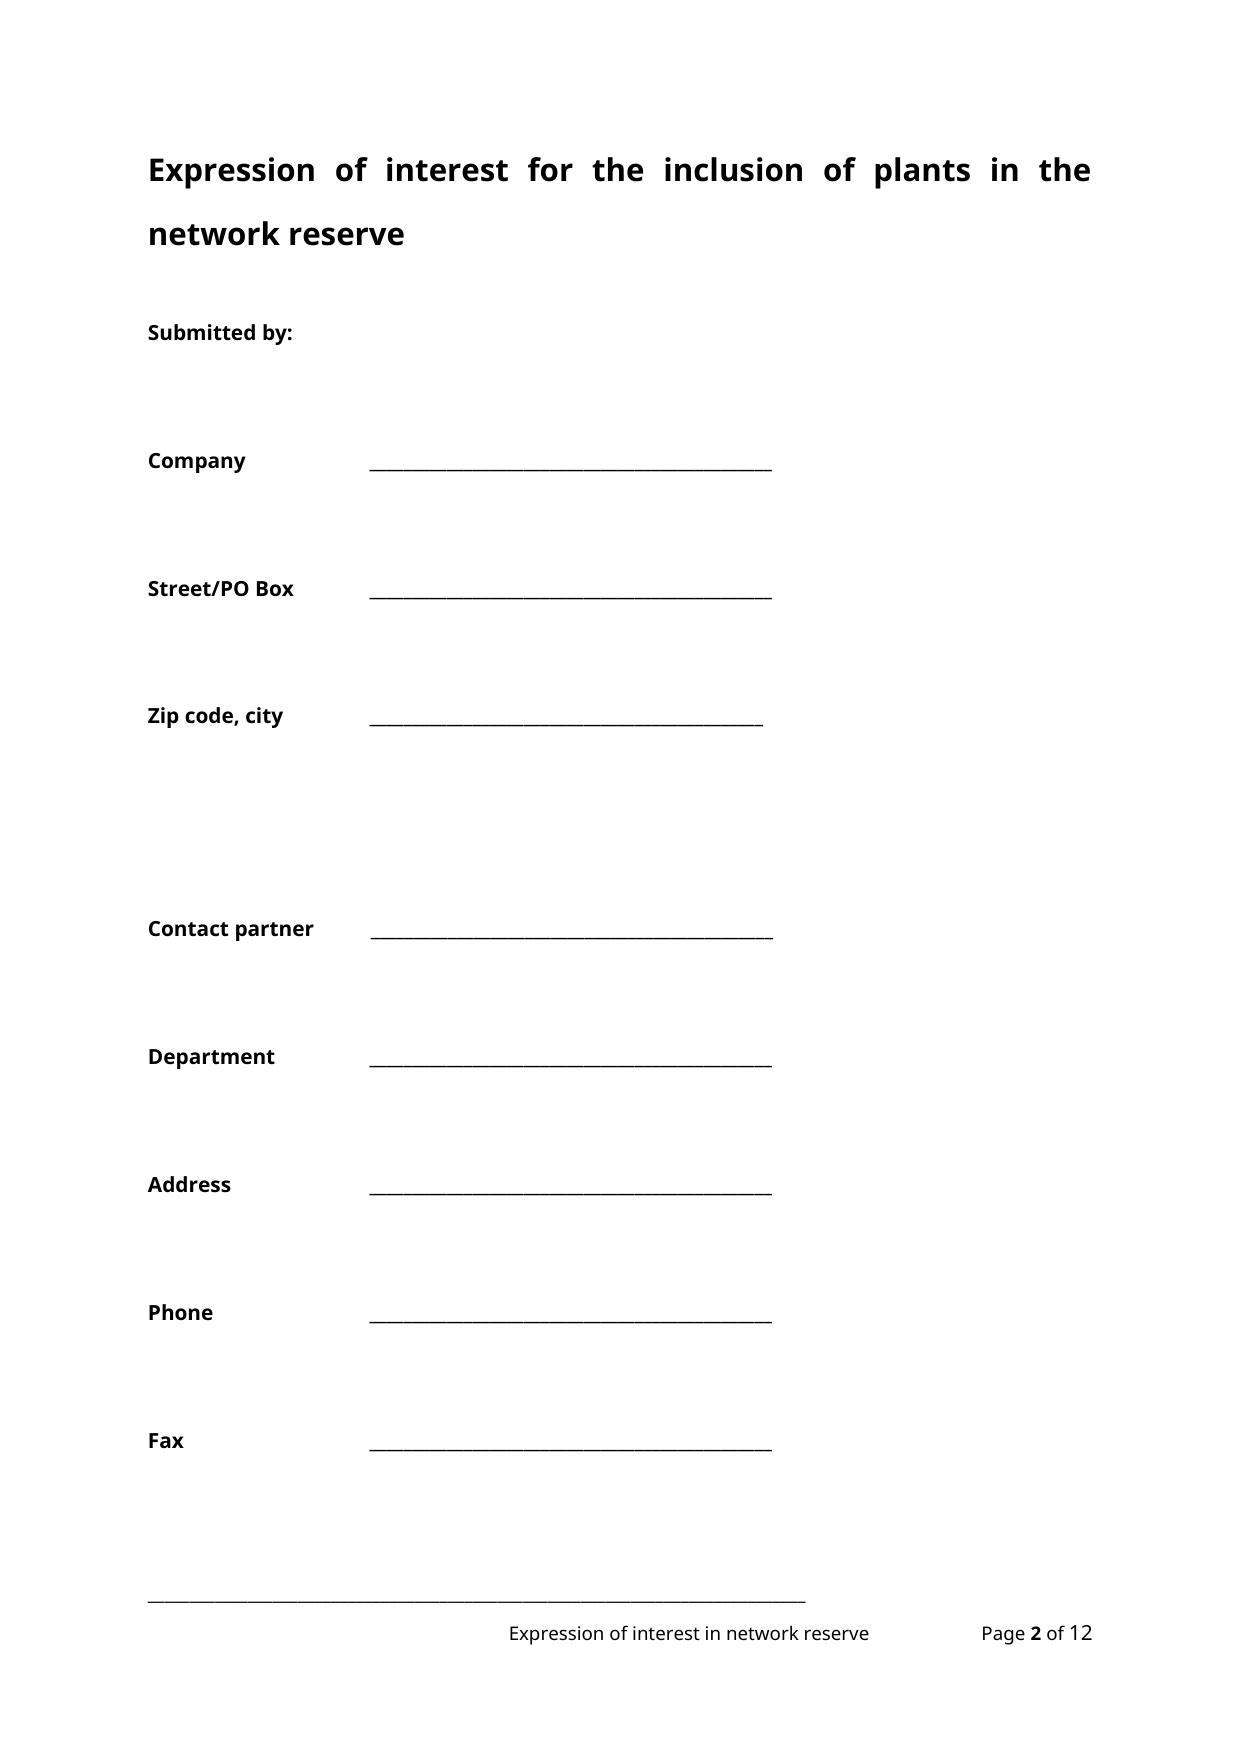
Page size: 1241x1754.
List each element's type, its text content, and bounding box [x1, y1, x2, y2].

text Expression of interest for the inclusion of plants in the network reserve [148, 148, 1092, 254]
subtitle Company _______________________________________________ [148, 446, 1092, 517]
subtitle Fax _______________________________________________ [148, 1426, 1092, 1497]
subtitle Department _______________________________________________ [148, 1042, 1092, 1113]
text Submitted by: [148, 318, 1092, 346]
subtitle Phone _______________________________________________ [148, 1298, 1092, 1369]
subtitle Address _______________________________________________ [148, 1170, 1092, 1241]
text Street/PO Box _______________________________________________ [148, 574, 1092, 645]
subtitle Zip code, city ______________________________________________ [148, 701, 1092, 730]
subtitle Contact partner _______________________________________________ [148, 914, 1092, 986]
